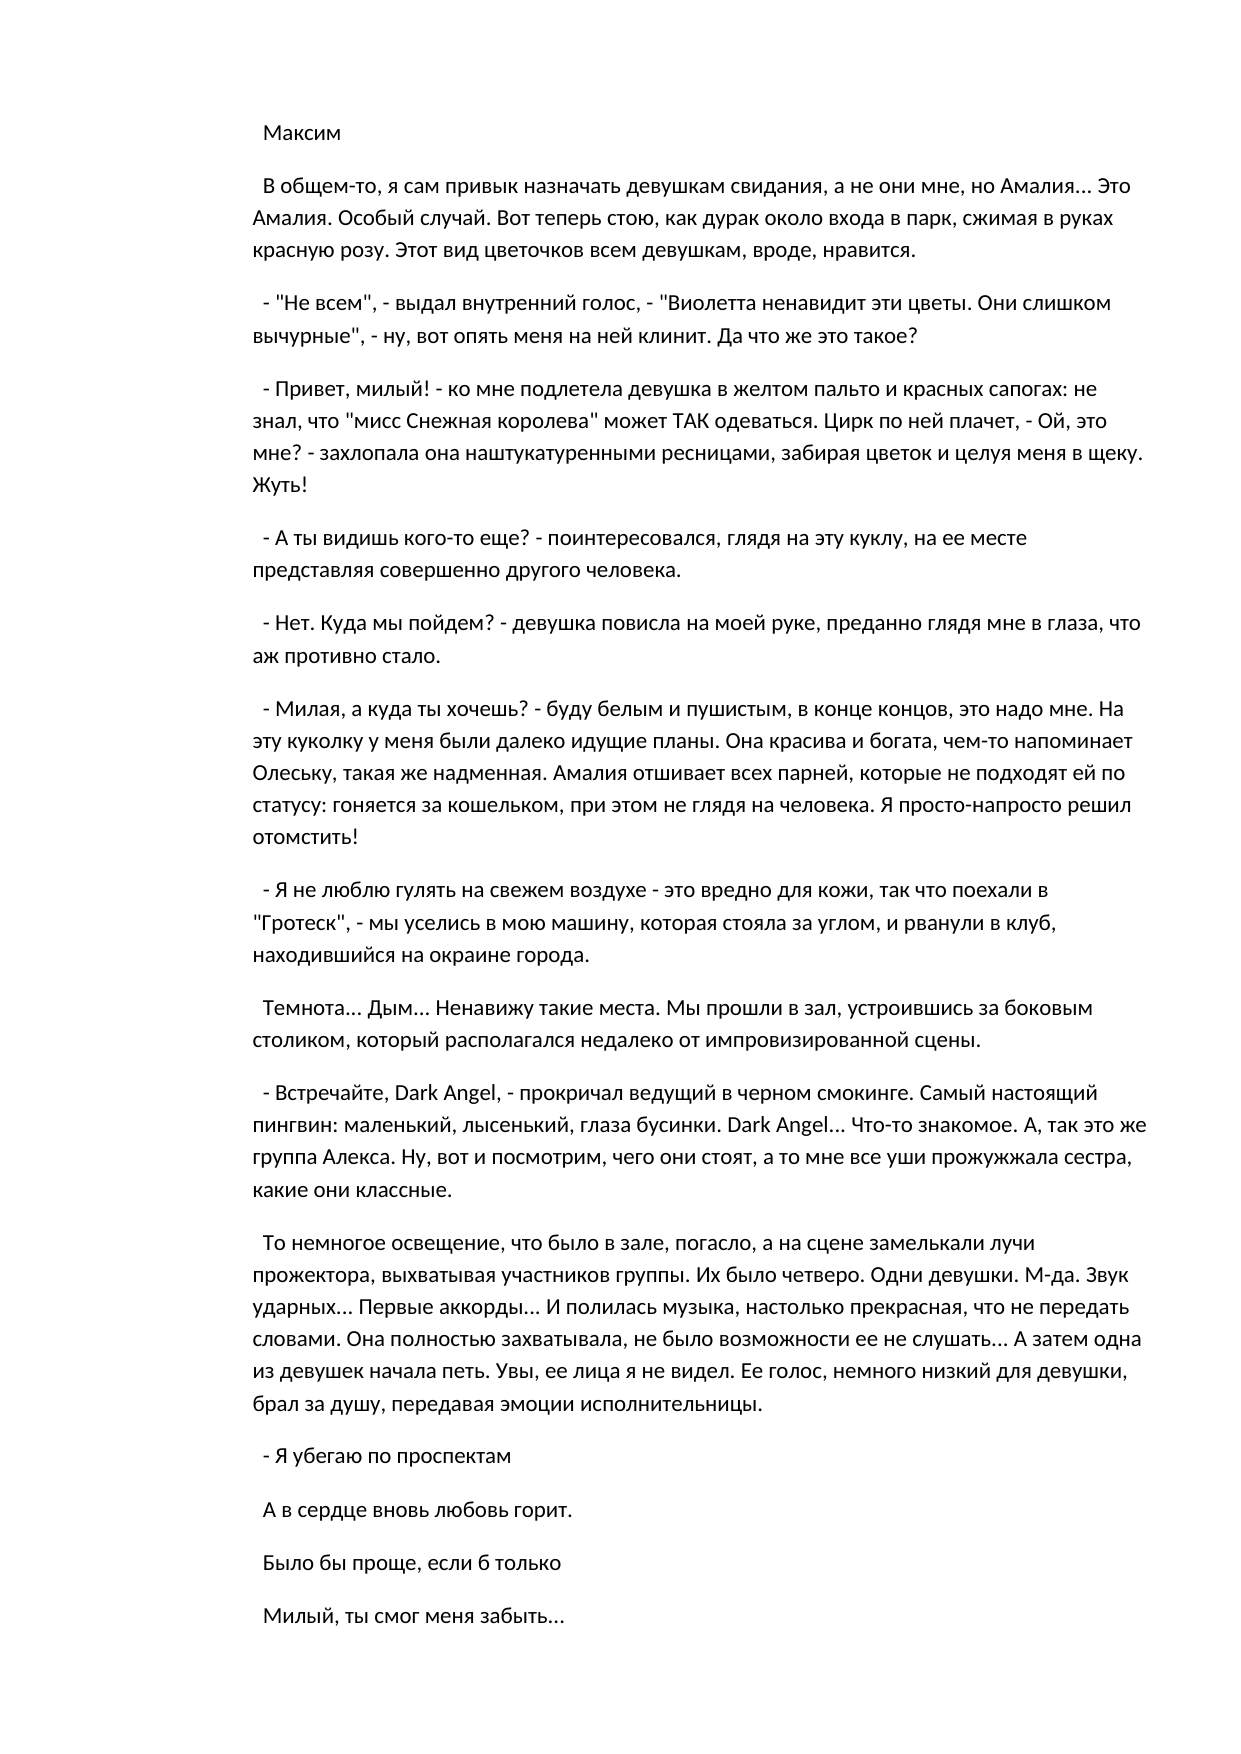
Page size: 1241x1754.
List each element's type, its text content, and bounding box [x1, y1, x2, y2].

text - А ты видишь кого-то еще? - поинтересовался, глядя на эту куклу, на ее месте представляя совершенно другого человека. [252, 523, 1152, 583]
text - Нет. Куда мы пойдем? - девушка повисла на моей руке, преданно глядя мне в глаза, что аж противно стало. [252, 608, 1152, 669]
text - Я не люблю гулять на свежем воздухе - это вредно для кожи, так что поехали в "Гротеск", - мы уселись в мою машину, которая стояла за углом, и рванули в клуб, находившийся на окраине города. [252, 876, 1152, 968]
text В общем-то, я сам привык назначать девушкам свидания, а не они мне, но Амалия... Это Амалия. Особый случай. Вот теперь стою, как дурак около входа в парк, сжимая в руках красную розу. Этот вид цветочков всем девушкам, вроде, нравится. [252, 171, 1152, 263]
text То немногое освещение, что было в зале, погасло, а на сцене замелькали лучи прожектора, выхватывая участников группы. Их было четверо. Одни девушки. М-да. Звук ударных... Первые аккорды... И полилась музыка, настолько прекрасная, что не передать словами. Она полностью захватывала, не было возможности ее не слушать... А затем одна из девушек начала петь. Увы, ее лица я не видел. Ее голос, немного низкий для девушки, брал за душу, передавая эмоции исполнительницы. [252, 1228, 1152, 1417]
text Максим [252, 118, 1152, 146]
text - Привет, милый! - ко мне подлетела девушка в желтом пальто и красных сапогах: не знал, что "мисс Снежная королева" может ТАК одеваться. Цирк по ней плачет, - Ой, это мне? - захлопала она наштукатуренными ресницами, забирая цветок и целуя меня в щеку. Жуть! [252, 374, 1152, 498]
text - Я убегаю по проспектам [252, 1442, 1152, 1470]
text - Встречайте, Dark Angel, - прокричал ведущий в черном смокинге. Самый настоящий пингвин: маленький, лысенький, глаза бусинки. Dark Angel... Что-то знакомое. А, так это же группа Алекса. Ну, вот и посмотрим, чего они стоят, а то мне все уши прожужжала сестра, какие они классные. [252, 1078, 1152, 1203]
text Темнота... Дым... Ненавижу такие места. Мы прошли в зал, устроившись за боковым столиком, который располагался недалеко от импровизированной сцены. [252, 993, 1152, 1053]
text Милый, ты смог меня забыть... [252, 1601, 1152, 1629]
text - Милая, а куда ты хочешь? - буду белым и пушистым, в конце концов, это надо мне. На эту куколку у меня были далеко идущие планы. Она красива и богата, чем-то напоминает Олеську, такая же надменная. Амалия отшивает всех парней, которые не подходят ей по статусу: гоняется за кошельком, при этом не глядя на человека. Я просто-напросто решил отомстить! [252, 694, 1152, 851]
text Было бы проще, если б только [252, 1548, 1152, 1576]
text А в сердце вновь любовь горит. [252, 1495, 1152, 1523]
text - "Не всем", - выдал внутренний голос, - "Виолетта ненавидит эти цветы. Они слишком вычурные", - ну, вот опять меня на ней клинит. Да что же это такое? [252, 288, 1152, 349]
